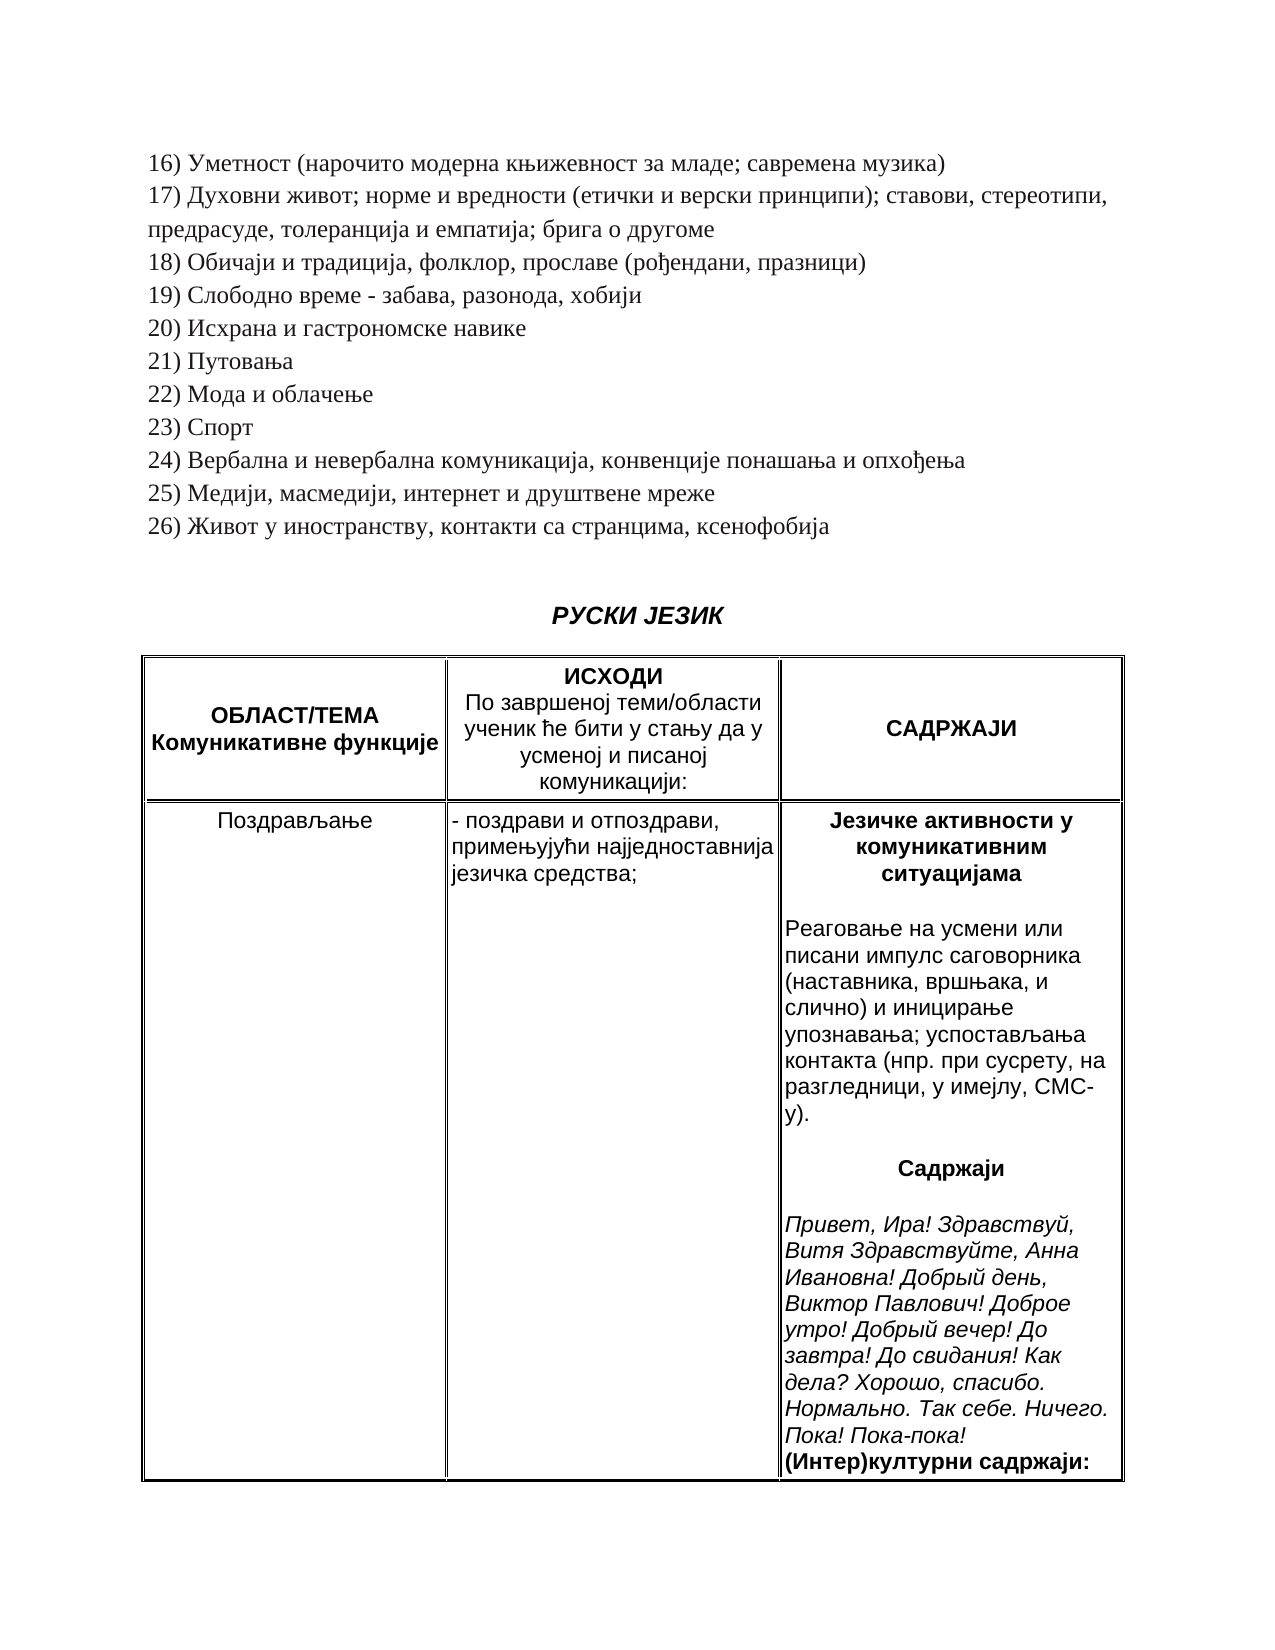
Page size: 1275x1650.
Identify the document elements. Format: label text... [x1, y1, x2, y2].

table_header САДРЖАЈИ [780, 658, 1121, 799]
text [148, 148, 1127, 572]
table_header ОБЛАСТ/ТЕМА Комуникативне функције [145, 658, 447, 799]
text РУСКИ ЈЕЗИК [148, 601, 1127, 630]
table_header ИСХОДИ По завршеној теми/области ученик ће бити у стању да у усменој и писаној комуникацији: [447, 656, 780, 799]
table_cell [447, 799, 780, 1479]
table_cell Поздрављање [145, 799, 447, 1479]
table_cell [780, 799, 1122, 1479]
